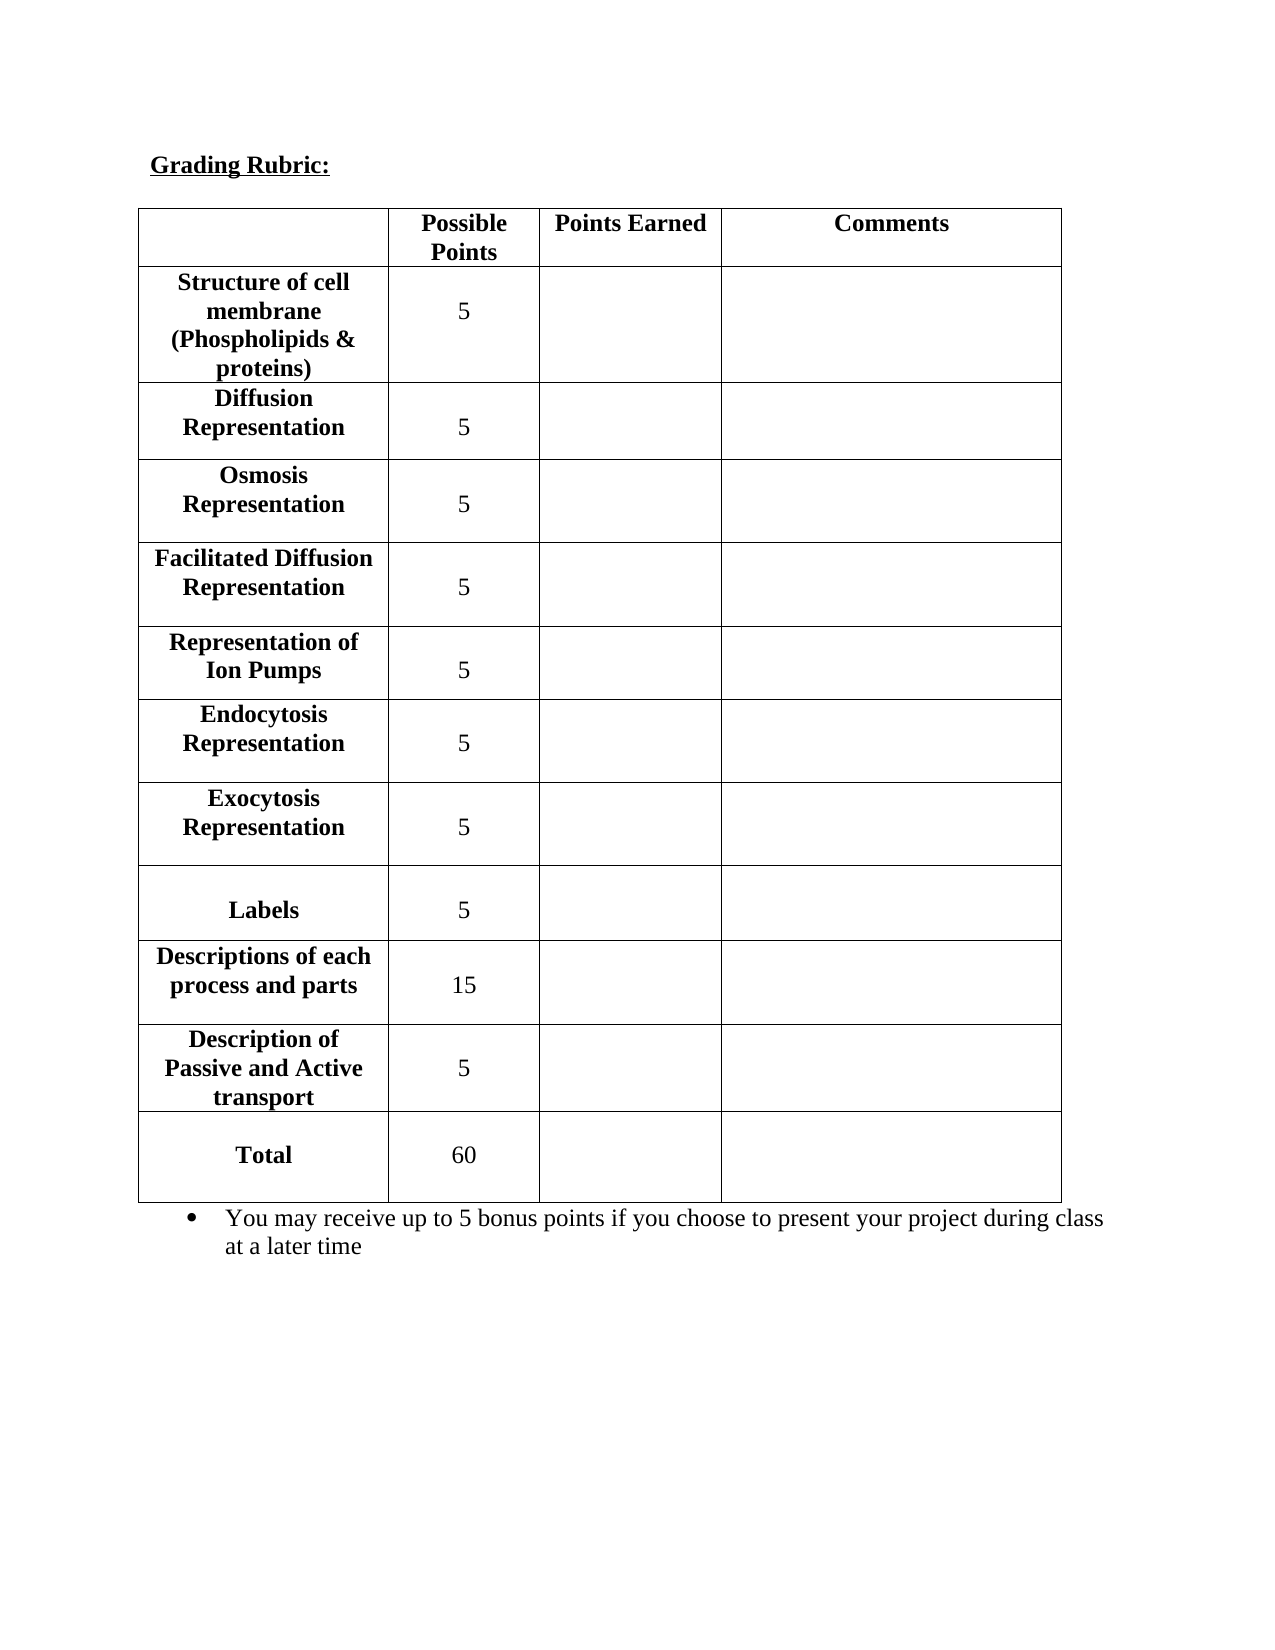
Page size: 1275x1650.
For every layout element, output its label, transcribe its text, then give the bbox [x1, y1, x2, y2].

table_cell 5 [389, 627, 539, 698]
table_cell Descriptions of each process and parts [139, 941, 388, 1023]
table_cell [540, 1025, 721, 1111]
table_cell [722, 783, 1061, 865]
table_cell [540, 700, 721, 782]
table_header Possible Points [389, 209, 539, 266]
table_cell 5 [389, 267, 539, 382]
table_cell 5 [389, 1025, 539, 1111]
table_cell Diffusion Representation [139, 383, 388, 459]
table_cell [722, 267, 1061, 382]
table_cell Structure of cell membrane (Phospholipids & proteins) [139, 267, 388, 382]
table_cell [722, 627, 1061, 698]
table_cell [722, 460, 1061, 542]
table_cell [722, 700, 1061, 782]
table_cell [540, 866, 721, 940]
table_cell Representation of Ion Pumps [139, 627, 388, 698]
table_cell [722, 866, 1061, 940]
text Grading Rubric: [150, 150, 1125, 179]
table_cell 60 [389, 1112, 539, 1202]
table_cell [722, 383, 1061, 459]
list You may receive up to 5 bonus points if you choose to present your project during class at a later time [187, 1203, 1125, 1260]
table_cell [540, 267, 721, 382]
table_cell Osmosis Representation [139, 460, 388, 542]
table_cell 5 [389, 866, 539, 940]
table_cell [722, 1112, 1061, 1202]
table_cell Facilitated Diffusion Representation [139, 543, 388, 626]
table_cell Labels [139, 866, 388, 940]
table_cell [540, 783, 721, 865]
table_cell [540, 383, 721, 459]
table_cell Description of Passive and Active transport [139, 1025, 388, 1111]
table_header [139, 209, 388, 266]
table_cell Endocytosis Representation [139, 700, 388, 782]
table_cell Exocytosis Representation [139, 783, 388, 865]
table_cell 15 [389, 941, 539, 1023]
table_cell [722, 941, 1061, 1023]
table_cell 5 [389, 543, 539, 626]
table_cell [722, 543, 1061, 626]
table_cell 5 [389, 783, 539, 865]
table_cell [540, 460, 721, 542]
table_cell [540, 941, 721, 1023]
table_cell [540, 543, 721, 626]
table_cell [722, 1025, 1061, 1111]
table_cell 5 [389, 700, 539, 782]
table_header Comments [722, 209, 1061, 266]
table_cell [540, 1112, 721, 1202]
table_cell [540, 627, 721, 698]
table_cell 5 [389, 383, 539, 459]
table_header Points Earned [540, 209, 721, 266]
table_cell 5 [389, 460, 539, 542]
table_cell Total [139, 1112, 388, 1202]
